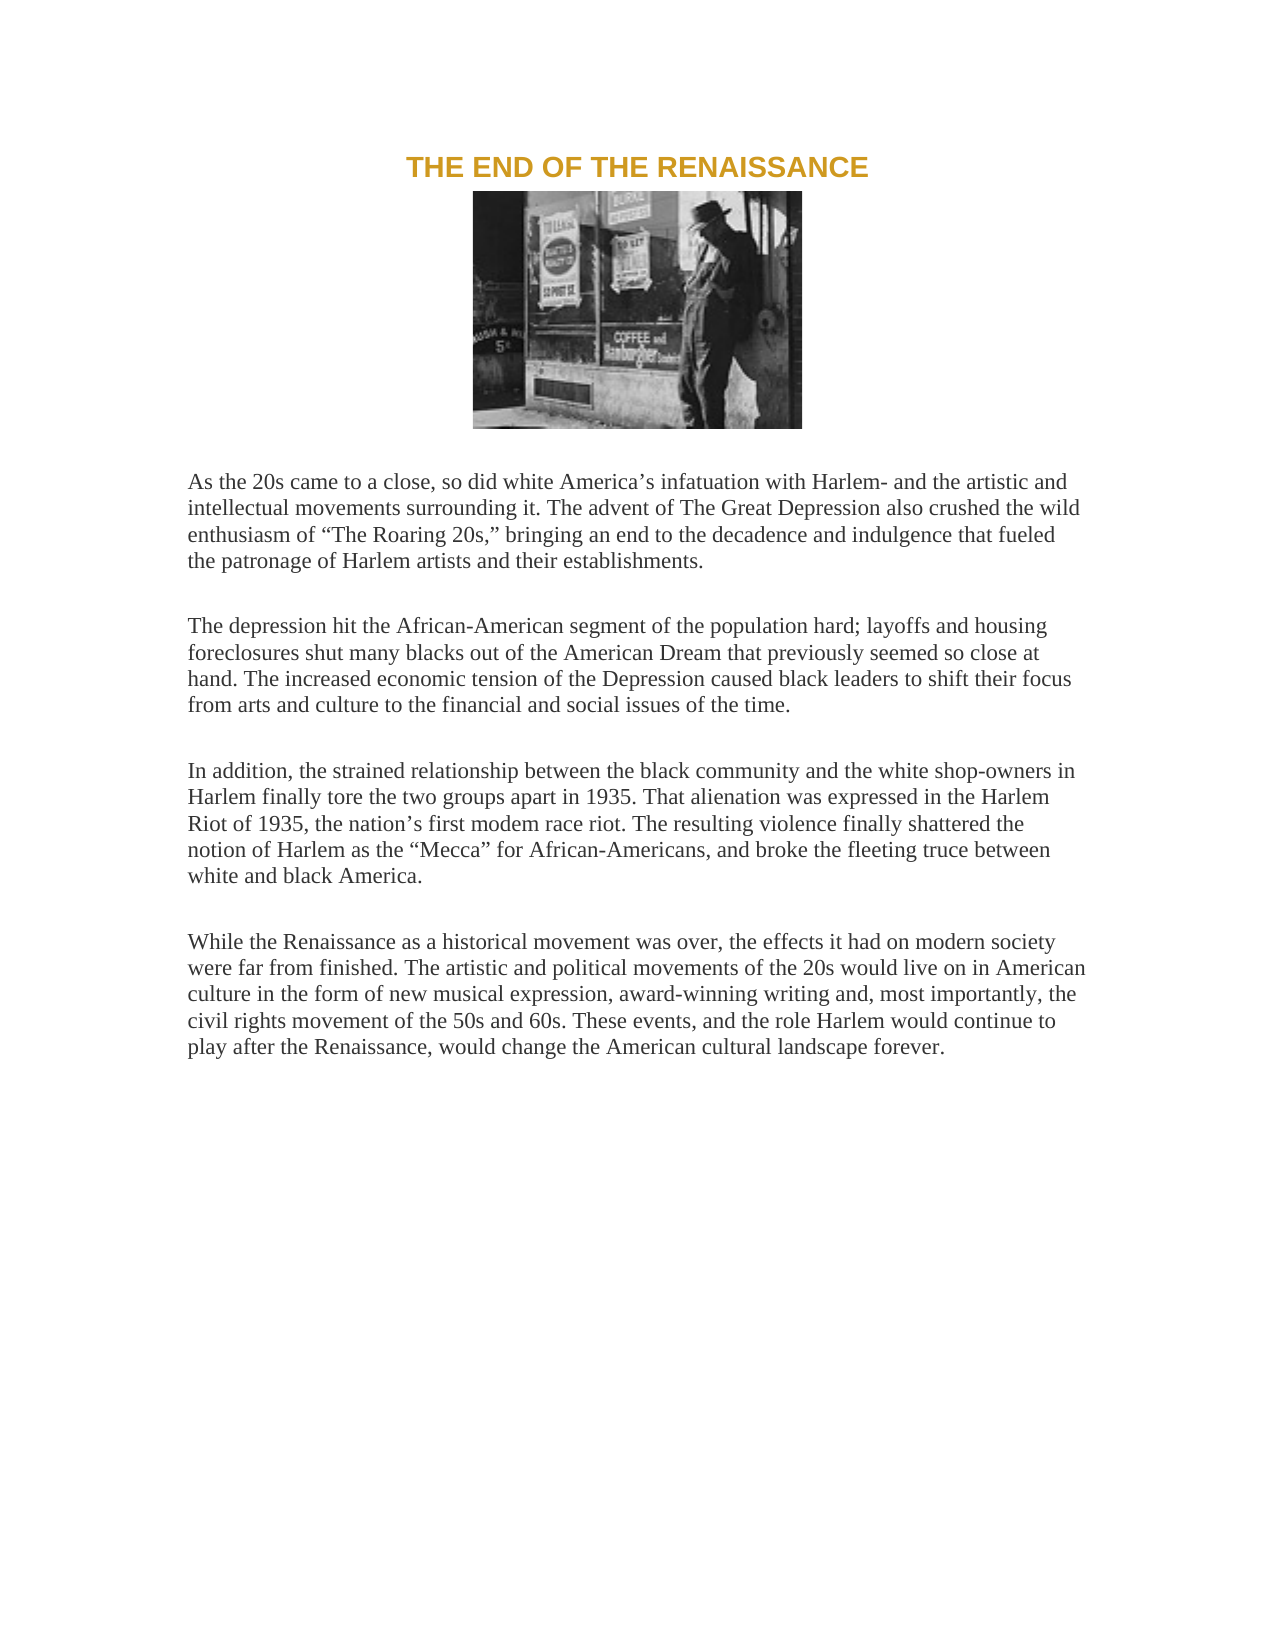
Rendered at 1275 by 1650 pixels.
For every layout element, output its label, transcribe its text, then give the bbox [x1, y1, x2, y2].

text The End of the Renaissance [187, 150, 1087, 183]
picture [472, 191, 803, 429]
text While the Renaissance as a historical movement was over, the effects it had on modern society were far from finished. The artistic and political movements of the 20s would live on in American culture in the form of new musical expression, award-winning writing and, most importantly, the civil rights movement of the 50s and 60s. These events, and the role Harlem would continue to play after the Renaissance, would change the American cultural landscape forever. [187, 928, 1087, 1059]
text The depression hit the African-American segment of the population hard; layoffs and housing foreclosures shut many blacks out of the American Dream that previously seemed so close at hand. The increased economic tension of the Depression caused black leaders to shift their focus from arts and culture to the financial and social issues of the time. [187, 612, 1087, 718]
text As the 20s came to a close, so did white America’s infatuation with Harlem- and the artistic and intellectual movements surrounding it. The advent of The Great Depression also crushed the wild enthusiasm of “The Roaring 20s,” bringing an end to the decadence and indulgence that fueled the patronage of Harlem artists and their establishments. [187, 468, 1087, 573]
text In addition, the strained relationship between the black community and the white shop-owners in Harlem finally tore the two groups apart in 1935. That alienation was expressed in the Harlem Riot of 1935, the nation’s first modem race riot. The resulting violence finally shattered the notion of Harlem as the “Mecca” for African-Americans, and broke the fleeting truce between white and black America. [187, 757, 1087, 889]
